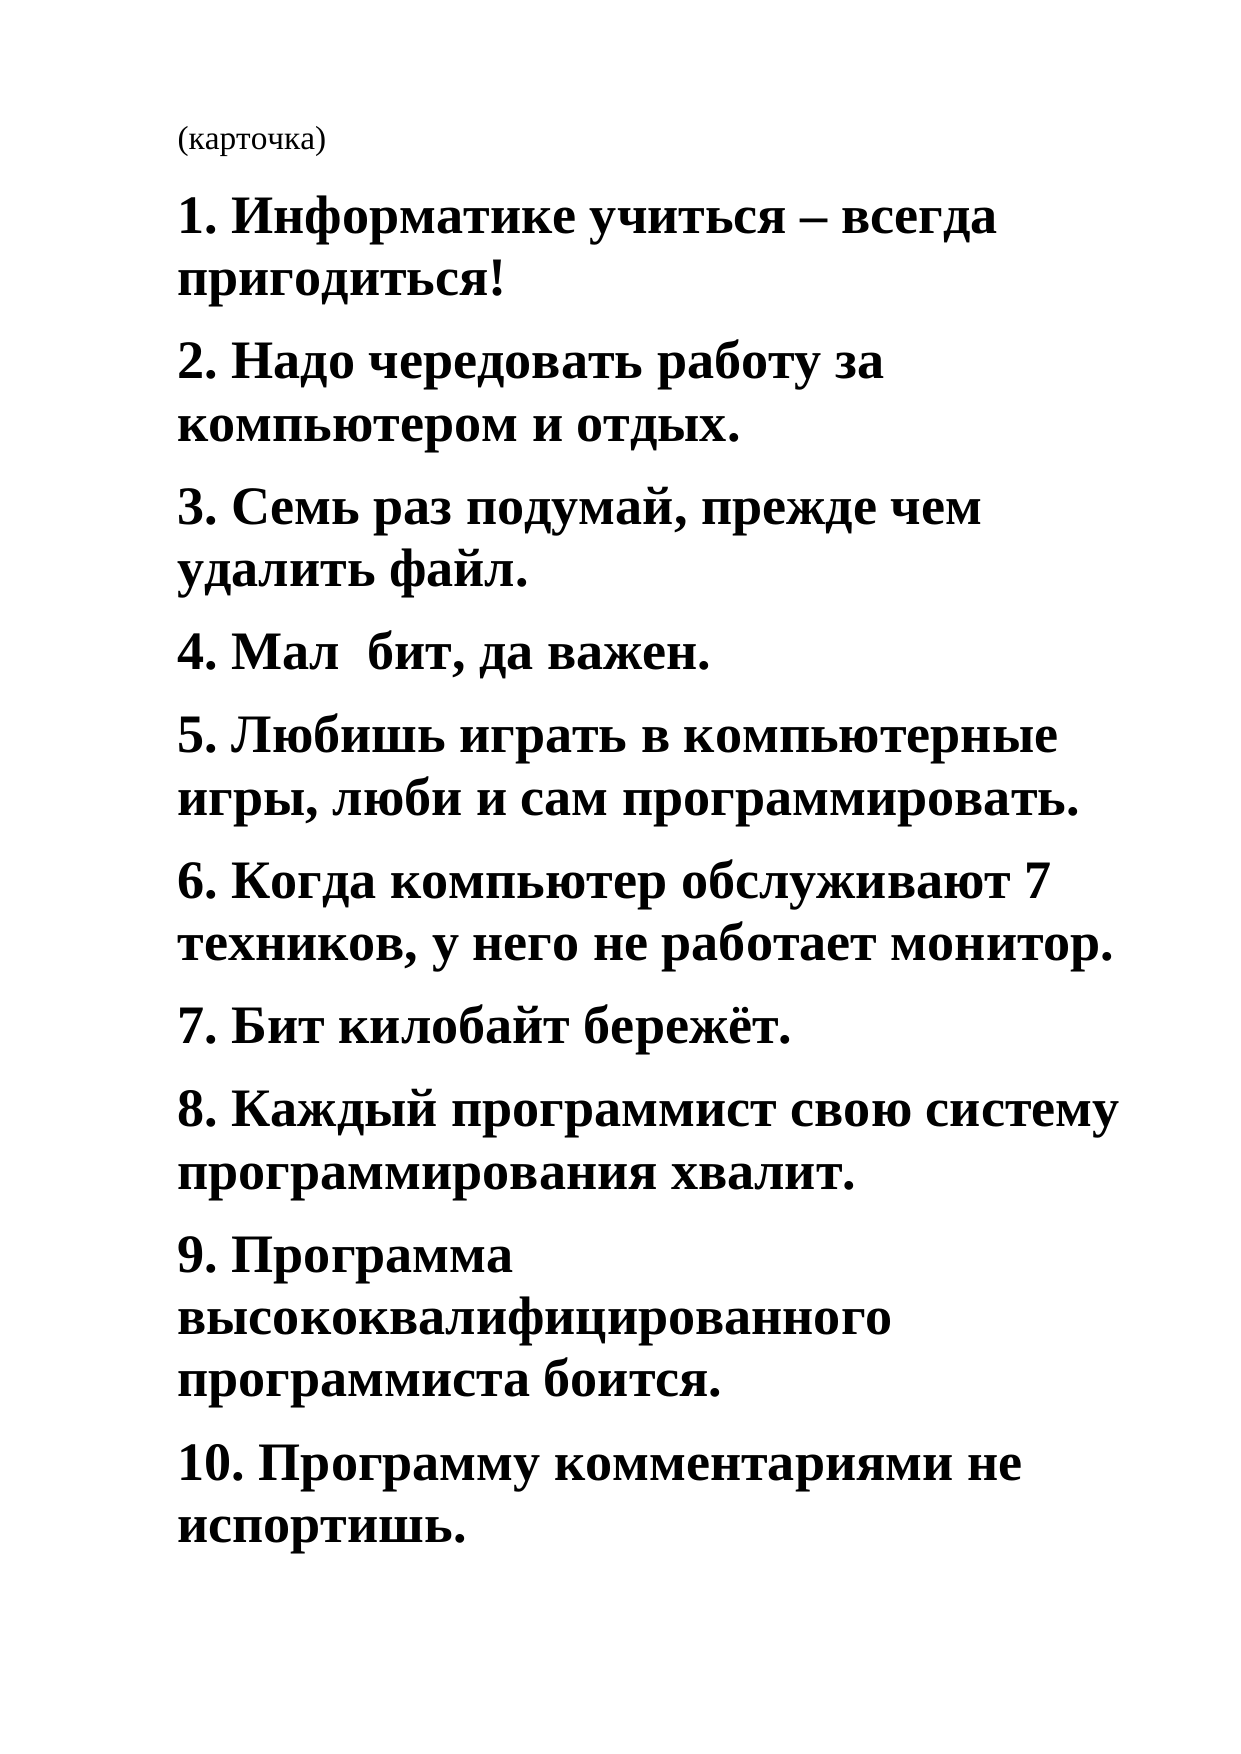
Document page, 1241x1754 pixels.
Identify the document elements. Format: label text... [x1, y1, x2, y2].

text 8. Каждый программист свою систему программирования хвалит. [177, 1076, 1152, 1201]
text 9. Программа высококвалифицированного программиста боится. [177, 1222, 1152, 1409]
text 7. Бит килобайт бережёт. [177, 993, 1152, 1056]
text 2. Надо чередовать работу за компьютером и отдых. [177, 328, 1152, 453]
text 1. Информатике учиться – всегда пригодиться! [177, 183, 1152, 308]
text 4. Мал бит, да важен. [177, 619, 1152, 682]
text 5. Любишь играть в компьютерные игры, люби и сам программировать. [177, 702, 1152, 827]
text 6. Когда компьютер обслуживают 7 техников, у него не работает монитор. [177, 848, 1152, 972]
text (карточка) [177, 118, 1152, 156]
text 10. Программу комментариями не испортишь. [177, 1429, 1152, 1554]
text 3. Семь раз подумай, прежде чем удалить файл. [177, 474, 1152, 598]
